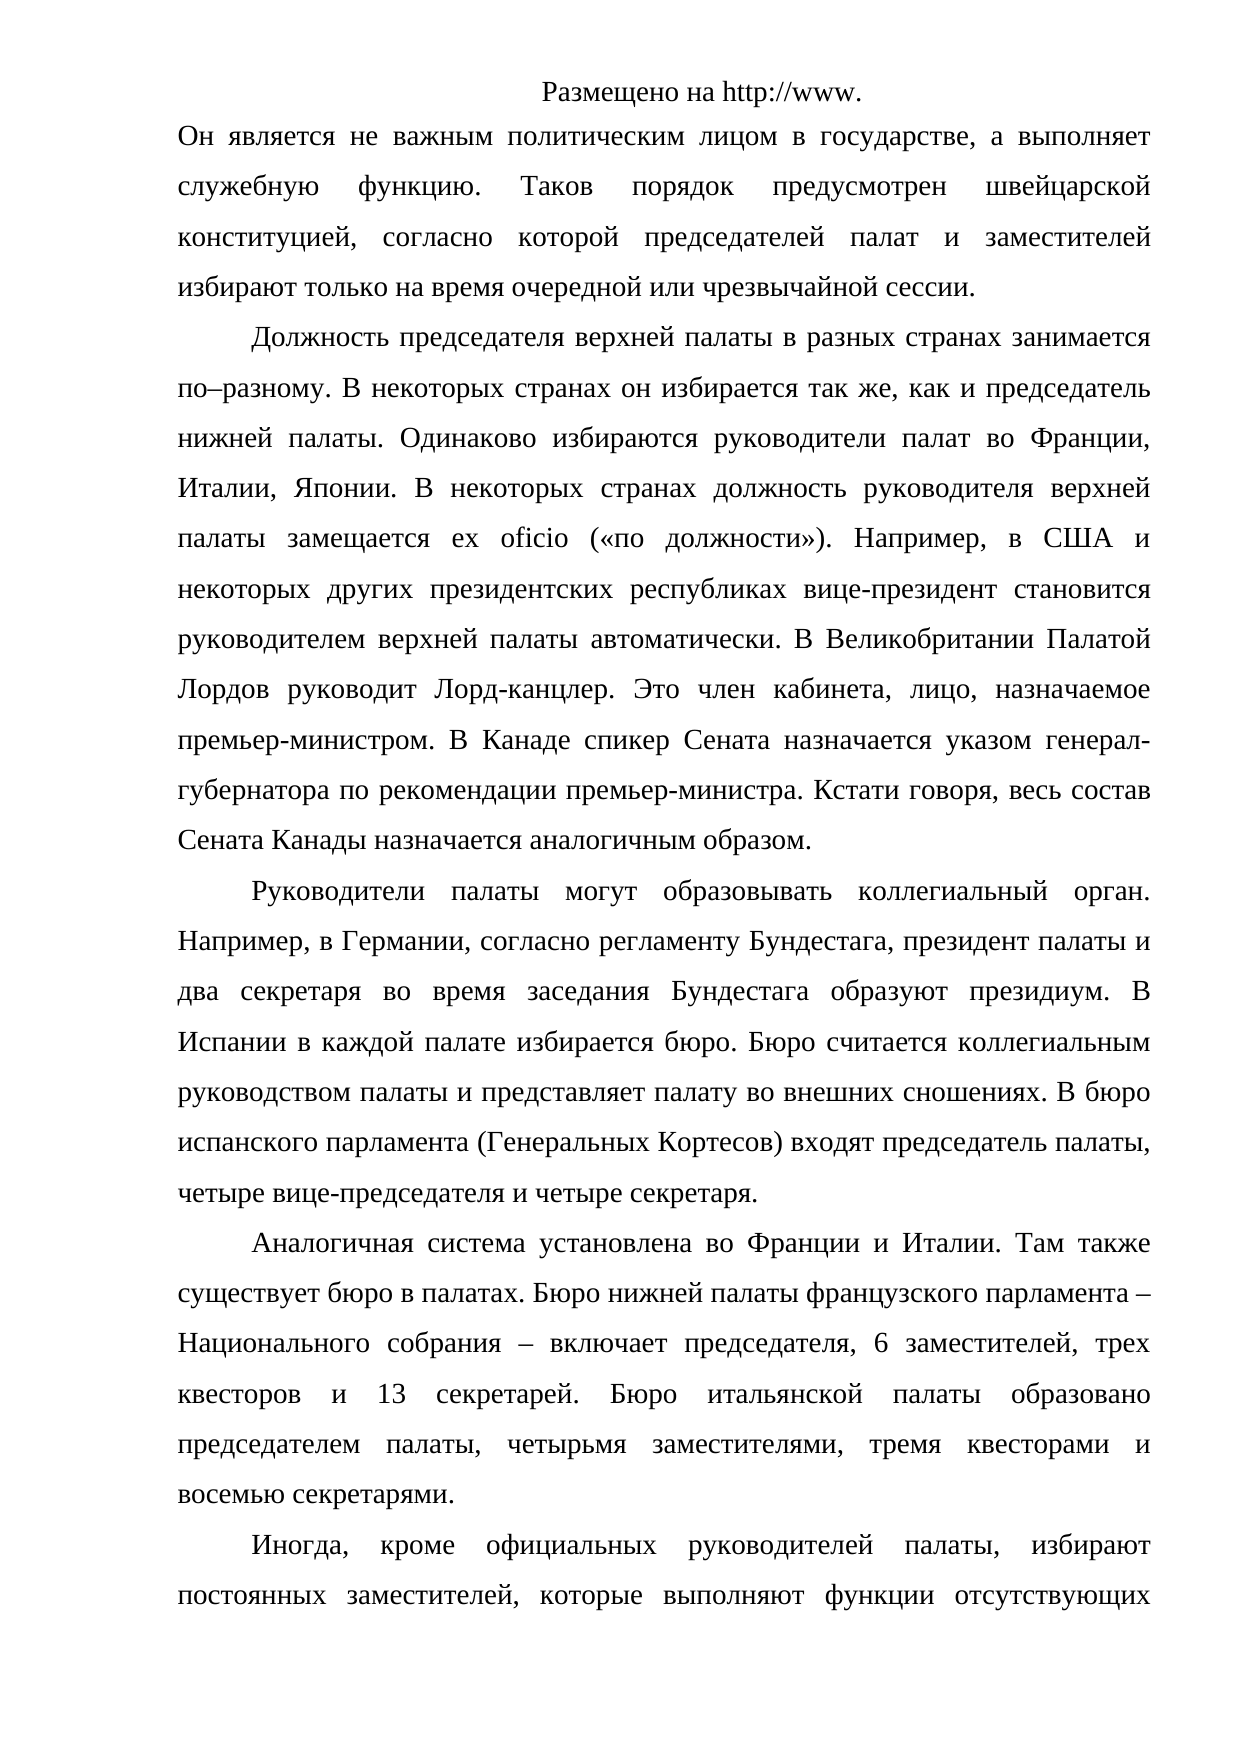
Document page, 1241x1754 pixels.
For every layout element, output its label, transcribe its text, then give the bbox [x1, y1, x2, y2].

text Аналогичная система установлена во Франции и Италии. Там также существует бюро в палатах. Бюро нижней палаты французского парламента – Национального собрания – включает председателя, 6 заместителей, трех квесторов и 13 секретарей. Бюро итальянской палаты образовано председателем палаты, четырьмя заместителями, тремя квесторами и восемью секретарями. [177, 1225, 1152, 1510]
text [177, 1527, 1152, 1611]
text Руководители палаты могут образовывать коллегиальный орган. Например, в Германии, согласно регламенту Бундестага, президент палаты и два секретаря во время заседания Бундестага образуют президиум. В Испании в каждой палате избирается бюро. Бюро считается коллегиальным руководством палаты и представляет палату во внешних сношениях. В бюро испанского парламента (Генеральных Кортесов) входят председатель палаты, четыре вице-председателя и четыре секретаря. [177, 873, 1152, 1208]
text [177, 118, 1152, 303]
text Должность председателя верхней палаты в разных странах занимается по–разному. В некоторых странах он избирается так же, как и председатель нижней палаты. Одинаково избираются руководители палат во Франции, Италии, Японии. В некоторых странах должность руководителя верхней палаты замещается ex oficio («по должности»). Например, в США и некоторых других президентских республиках вице-президент становится руководителем верхней палаты автоматически. В Великобритании Палатой Лордов руководит Лорд-канцлер. Это член кабинета, лицо, назначаемое премьер-министром. В Канаде спикер Сената назначается указом генерал-губернатора по рекомендации премьер-министра. Кстати говоря, весь состав Сената Канады назначается аналогичным образом. [177, 319, 1152, 856]
